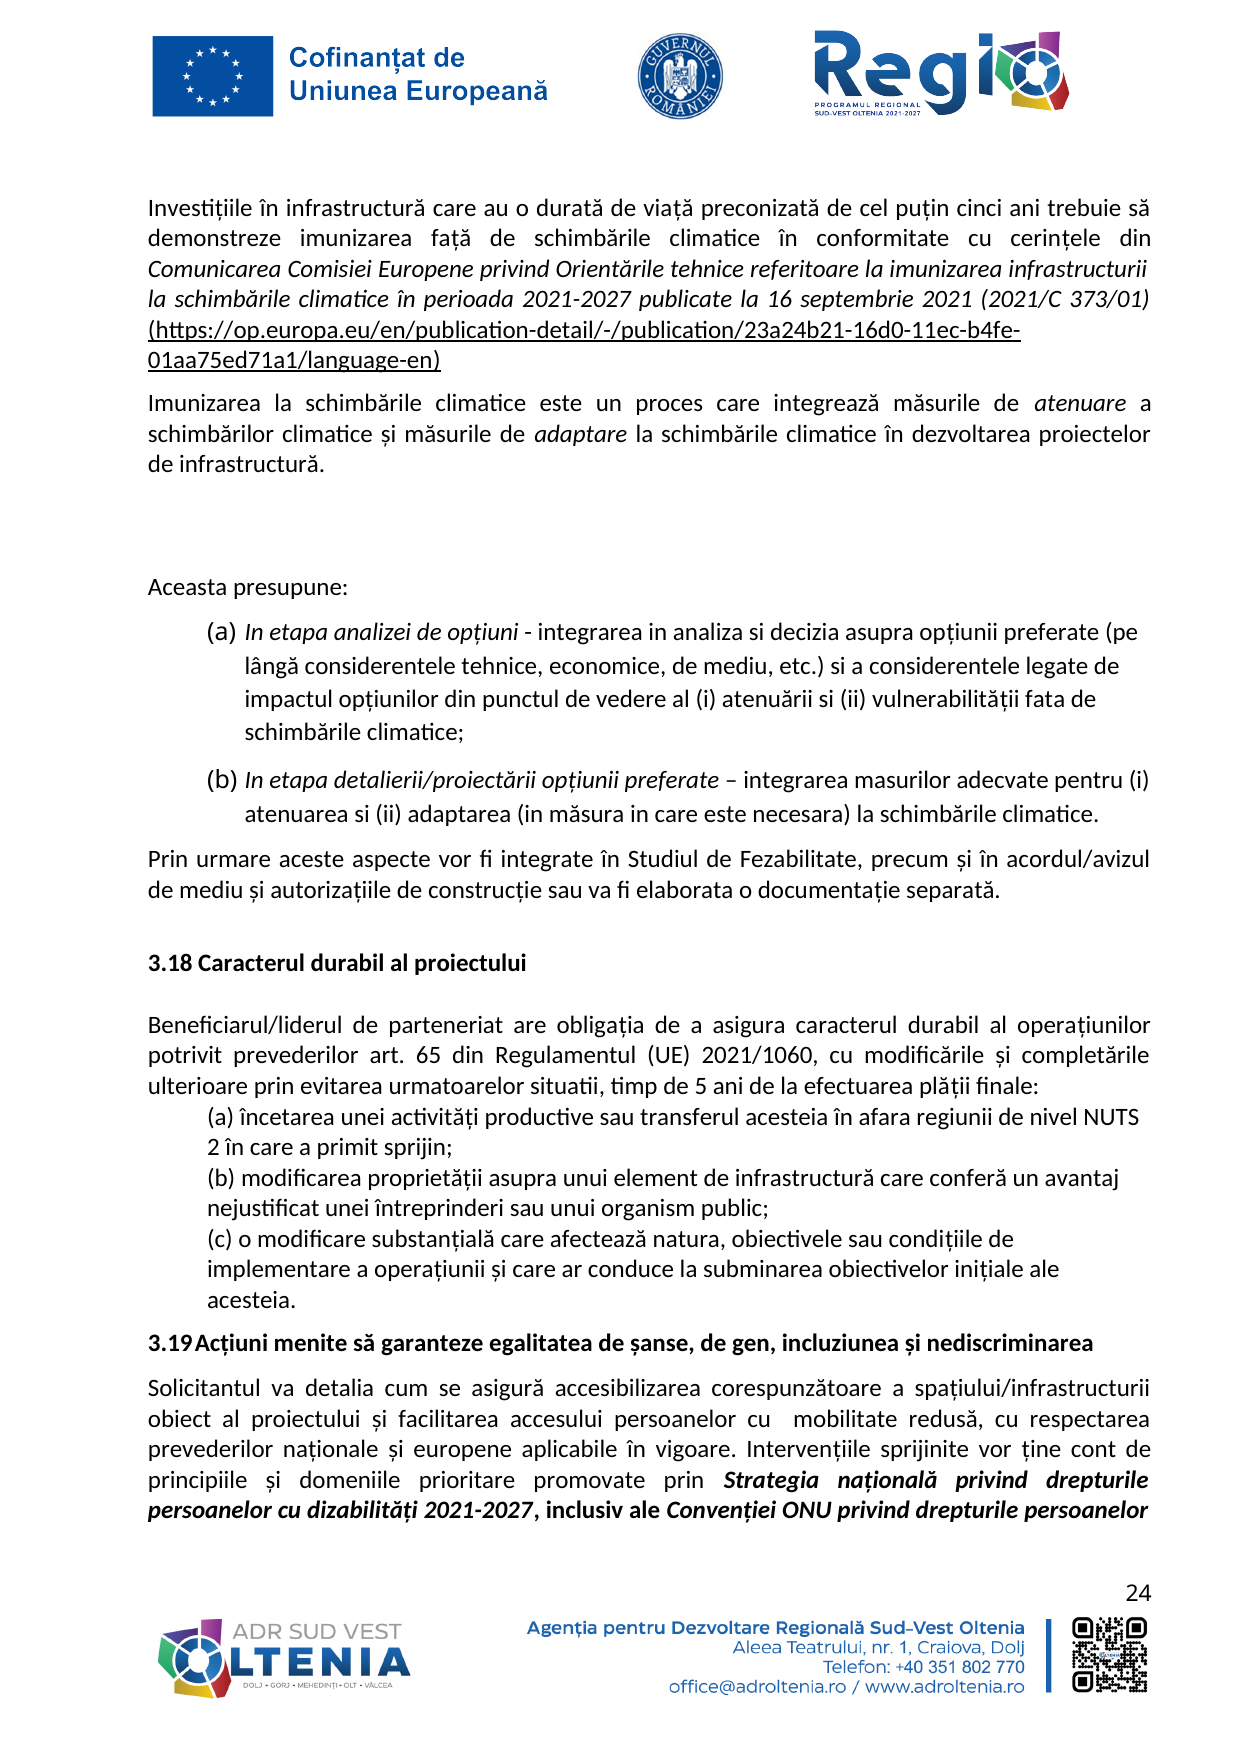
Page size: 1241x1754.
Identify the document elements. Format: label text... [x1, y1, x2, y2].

text (c) o modificare substanțială care afectează natura, obiectivele sau condițiile de implementare a operațiunii și care ar conduce la subminarea obiectivelor inițiale ale acesteia. [207, 1223, 1152, 1314]
list Acțiuni menite să garanteze egalitatea de șanse, de gen, incluziunea și nediscriminarea [148, 1327, 1152, 1357]
picture [812, 29, 1071, 119]
picture [147, 31, 550, 120]
text Aceasta presupune: [148, 571, 1152, 601]
text Imunizarea la schimbările climatice este un proces care integrează măsurile de atenuare a schimbărilor climatice și măsurile de adaptare la schimbările climatice în dezvoltarea proiectelor de infrastructură. [148, 387, 1152, 479]
text Investițiile în infrastructură care au o durată de viață preconizată de cel puțin cinci ani trebuie să demonstreze imunizarea față de schimbările climatice în conformitate cu cerințele din Comunicarea Comisiei Europene privind Orientările tehnice referitoare la imunizarea infrastructurii la schimbările climatice în perioada 2021-2027 publicate la 16 septembrie 2021 (2021/C 373/01) (https://op.europa.eu/en/publication-detail/-/publication/23a24b21-16d0-11ec-b4fe-01aa75ed71a1/language-en) [148, 192, 1152, 375]
picture [148, 1608, 1152, 1706]
text (a) încetarea unei activități productive sau transferul acesteia în afara regiunii de nivel NUTS 2 în care a primit sprijin; [207, 1101, 1152, 1162]
text Prin urmare aceste aspecte vor fi integrate în Studiul de Fezabilitate, precum și în acordul/avizul de mediu și autorizațiile de construcție sau va fi elaborata o documentație separată. [148, 843, 1152, 904]
list In etapa detalierii/proiectării opțiunii preferate – integrarea masurilor adecvate pentru (i) atenuarea si (ii) adaptarea (in măsura in care este necesara) la schimbările climatice. [207, 761, 1152, 828]
text Beneficiarul/liderul de parteneriat are obligația de a asigura caracterul durabil al operațiunilor potrivit prevederilor art. 65 din Regulamentul (UE) 2021/1060, cu modificările și completările ulterioare prin evitarea urmatoarelor situatii, timp de 5 ani de la efectuarea plății finale: [148, 1009, 1152, 1101]
list In etapa analizei de opțiuni - integrarea in analiza si decizia asupra opțiunii preferate (pe lângă considerentele tehnice, economice, de mediu, etc.) si a considerentele legate de impactul opțiunilor din punctul de vedere al (i) atenuării si (ii) vulnerabilității fata de schimbările climatice; [207, 614, 1152, 746]
picture [633, 31, 728, 121]
subtitle 3.18 Caracterul durabil al proiectului [148, 947, 1152, 978]
text (b) modificarea proprietății asupra unui element de infrastructură care conferă un avantaj nejustificat unei întreprinderi sau unui organism public; [207, 1162, 1152, 1223]
